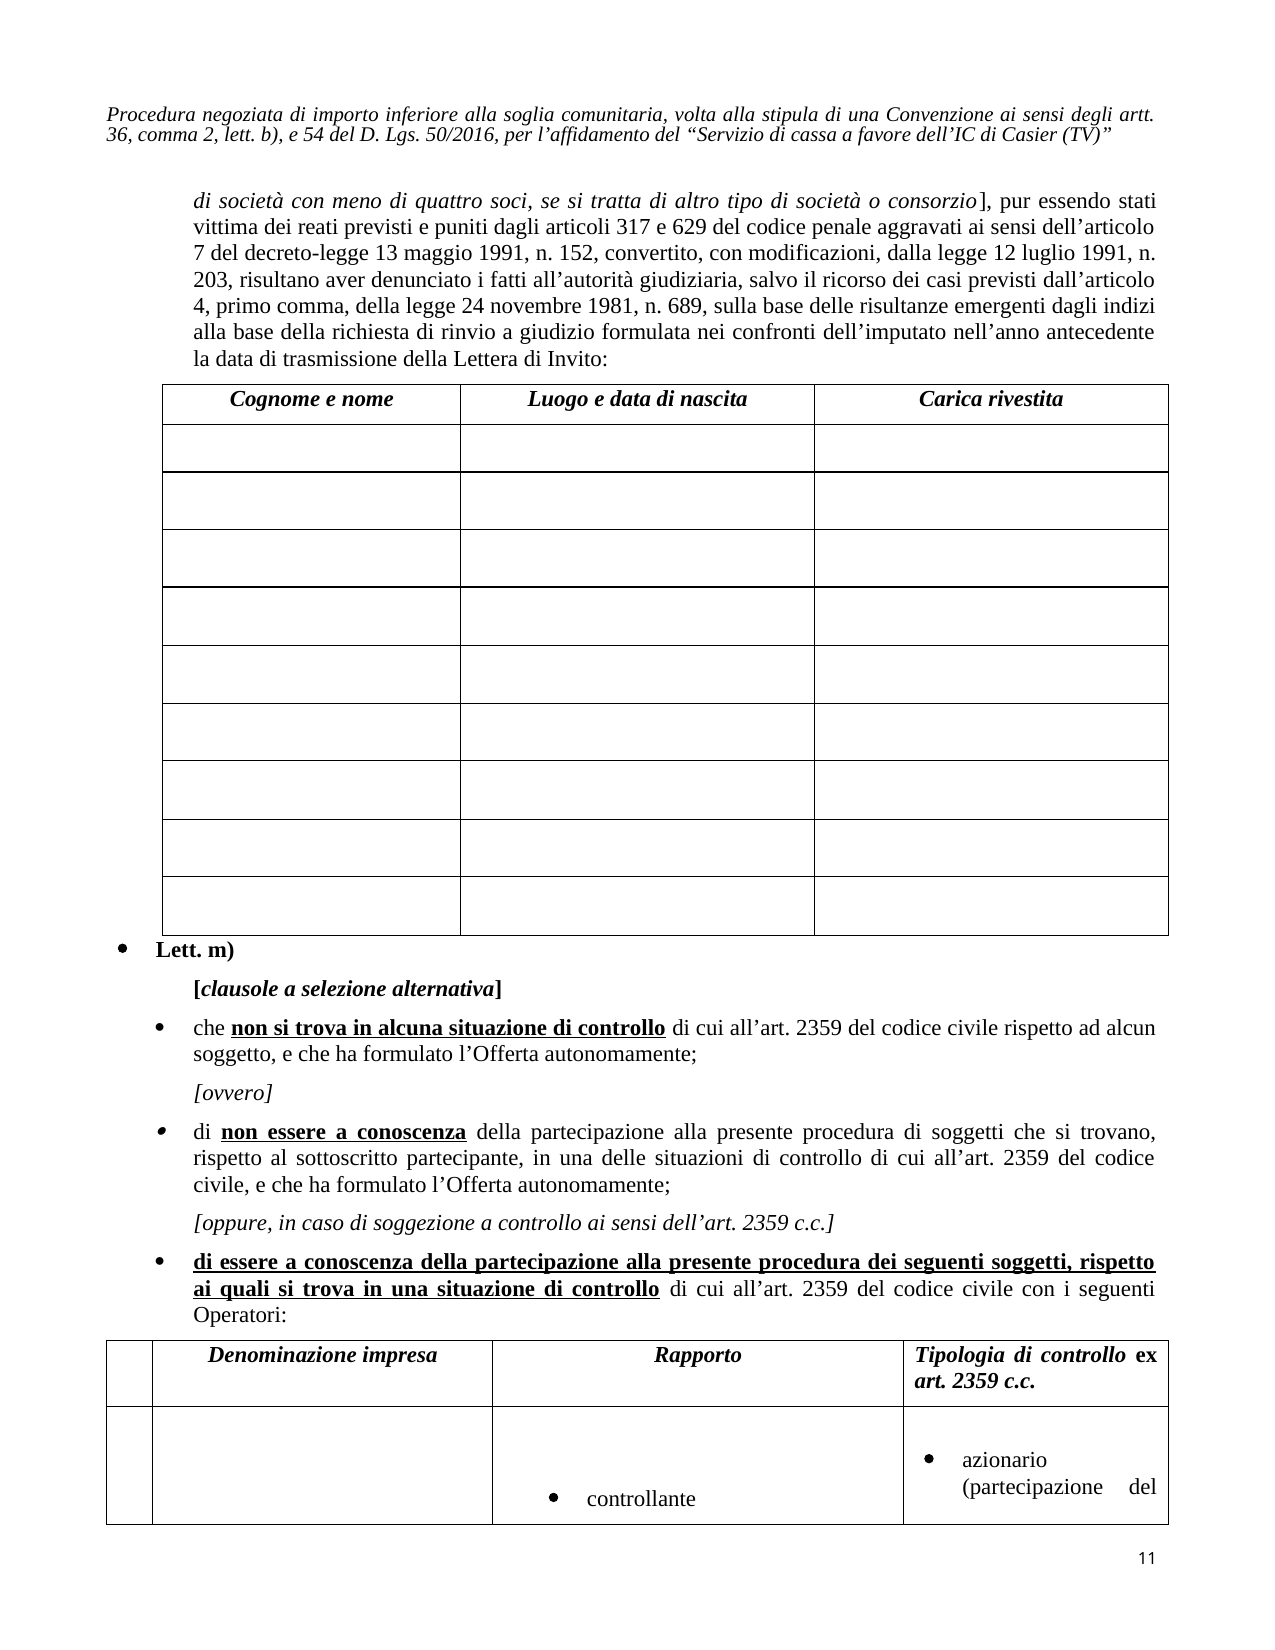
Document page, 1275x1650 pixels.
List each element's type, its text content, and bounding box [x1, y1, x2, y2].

table_cell [461, 820, 814, 876]
table_cell [461, 646, 814, 703]
table_header Carica rivestita [815, 385, 1168, 423]
list di essere a conoscenza della partecipazione alla presente procedura dei seguenti soggetti, rispetto ai quali si trova in una situazione di controllo di cui all’art. 2359 del codice civile con i seguenti Operatori: [156, 1248, 1157, 1327]
table_header Rapporto [493, 1341, 903, 1406]
table_cell [163, 761, 460, 819]
text [ovvero] [156, 1079, 1157, 1105]
table_header Luogo e data di nascita [461, 385, 814, 423]
table_cell [461, 425, 814, 471]
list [156, 187, 1157, 371]
list che non si trova in alcuna situazione di controllo di cui all’art. 2359 del codice civile rispetto ad alcun soggetto, e che ha formulato l’Offerta autonomamente; [156, 1014, 1157, 1067]
table_cell [461, 473, 814, 528]
list di non essere a conoscenza della partecipazione alla presente procedura di soggetti che si trovano, rispetto al sottoscritto partecipante, in una delle situazioni di controllo di cui all’art. 2359 del codice civile, e che ha formulato l’Offerta autonomamente; [156, 1118, 1157, 1197]
table_cell [815, 473, 1168, 528]
table_cell 1 [107, 1407, 152, 1524]
table_cell [163, 473, 460, 528]
table_cell [163, 820, 460, 876]
table_cell [815, 704, 1168, 760]
table_cell [815, 761, 1168, 819]
table_cell [461, 877, 814, 935]
table_cell [163, 646, 460, 703]
text [oppure, in caso di soggezione a controllo ai sensi dell’art. 2359 c.c.] [156, 1209, 1157, 1236]
table_cell [461, 588, 814, 645]
table_cell [815, 877, 1168, 935]
table_cell [163, 425, 460, 471]
table_header Cognome e nome [163, 385, 460, 423]
table_header Denominazione impresa [153, 1341, 492, 1406]
table_cell [163, 704, 460, 760]
table_cell [163, 877, 460, 935]
text [clausole a selezione alternativa] [118, 975, 1157, 1001]
table_cell [461, 761, 814, 819]
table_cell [493, 1407, 903, 1524]
table_cell [461, 704, 814, 760]
table_header Tipologia di controllo ex art. 2359 c.c. [904, 1341, 1168, 1406]
table_cell [815, 820, 1168, 876]
table_cell [815, 425, 1168, 471]
table_cell [461, 530, 814, 586]
table_cell [815, 646, 1168, 703]
table_cell [163, 588, 460, 645]
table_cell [153, 1407, 492, 1524]
table_header [107, 1341, 152, 1406]
table_cell [815, 588, 1168, 645]
table_cell [815, 530, 1168, 586]
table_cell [904, 1407, 1168, 1524]
table_cell [163, 530, 460, 586]
list Lett. m) [118, 936, 1157, 962]
